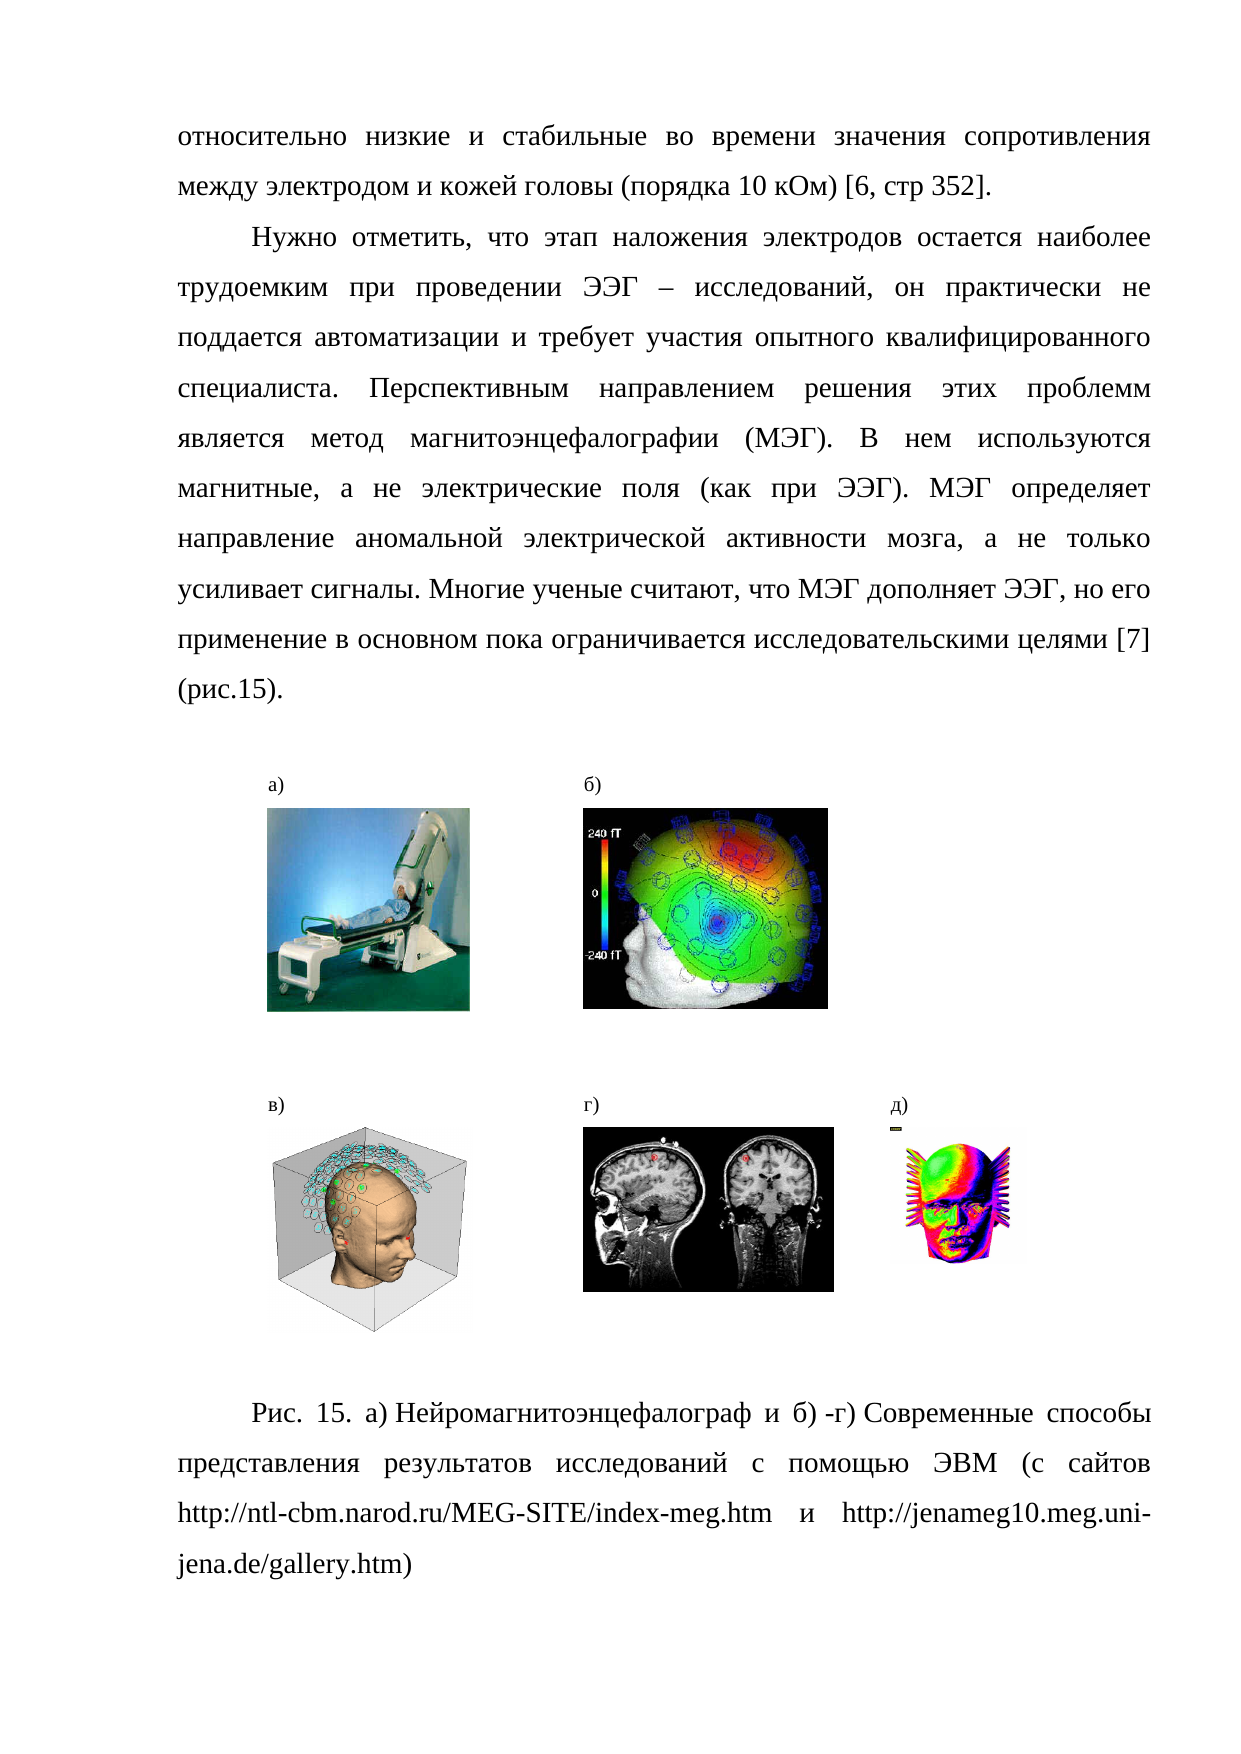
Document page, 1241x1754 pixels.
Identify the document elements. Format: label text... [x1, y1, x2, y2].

text Рис. 15. a) Нейромагнитоэнцефалограф и б) -г) Современные способы представления результатов исследований с помощью ЭВМ (с сайтов http://ntl-cbm.narod.ru/MEG-SITE/index-meg.htm и http://jenameg10.meg.uni-jena.de/gallery.htm) [177, 1395, 1152, 1579]
table_cell г) [573, 1092, 879, 1344]
table_cell в) [257, 1092, 572, 1344]
table_cell д) [879, 1092, 1072, 1344]
picture [583, 1127, 834, 1292]
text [177, 118, 1152, 202]
text Нужно отметить, что этап наложения электродов остается наиболее трудоемким при проведении ЭЭГ – исследований, он практически не поддается автоматизации и требует участия опытного квалифицированного специалиста. Перспективным направлением решения этих проблемм является метод магнитоэнцефалографии (МЭГ). В нем используются магнитные, а не электрические поля (как при ЭЭГ). МЭГ определяет направление аномальной электрической активности мозга, а не только усиливает сигналы. Многие ученые считают, что МЭГ дополняет ЭЭГ, но его применение в основном пока ограничивается исследовательскими целями [7] (рис.15). [177, 219, 1152, 705]
picture [267, 808, 470, 1012]
picture [267, 1127, 473, 1333]
picture [583, 808, 828, 1009]
table_header а) [257, 772, 572, 1092]
picture [890, 1127, 1027, 1264]
table_header б) [573, 772, 1072, 1092]
